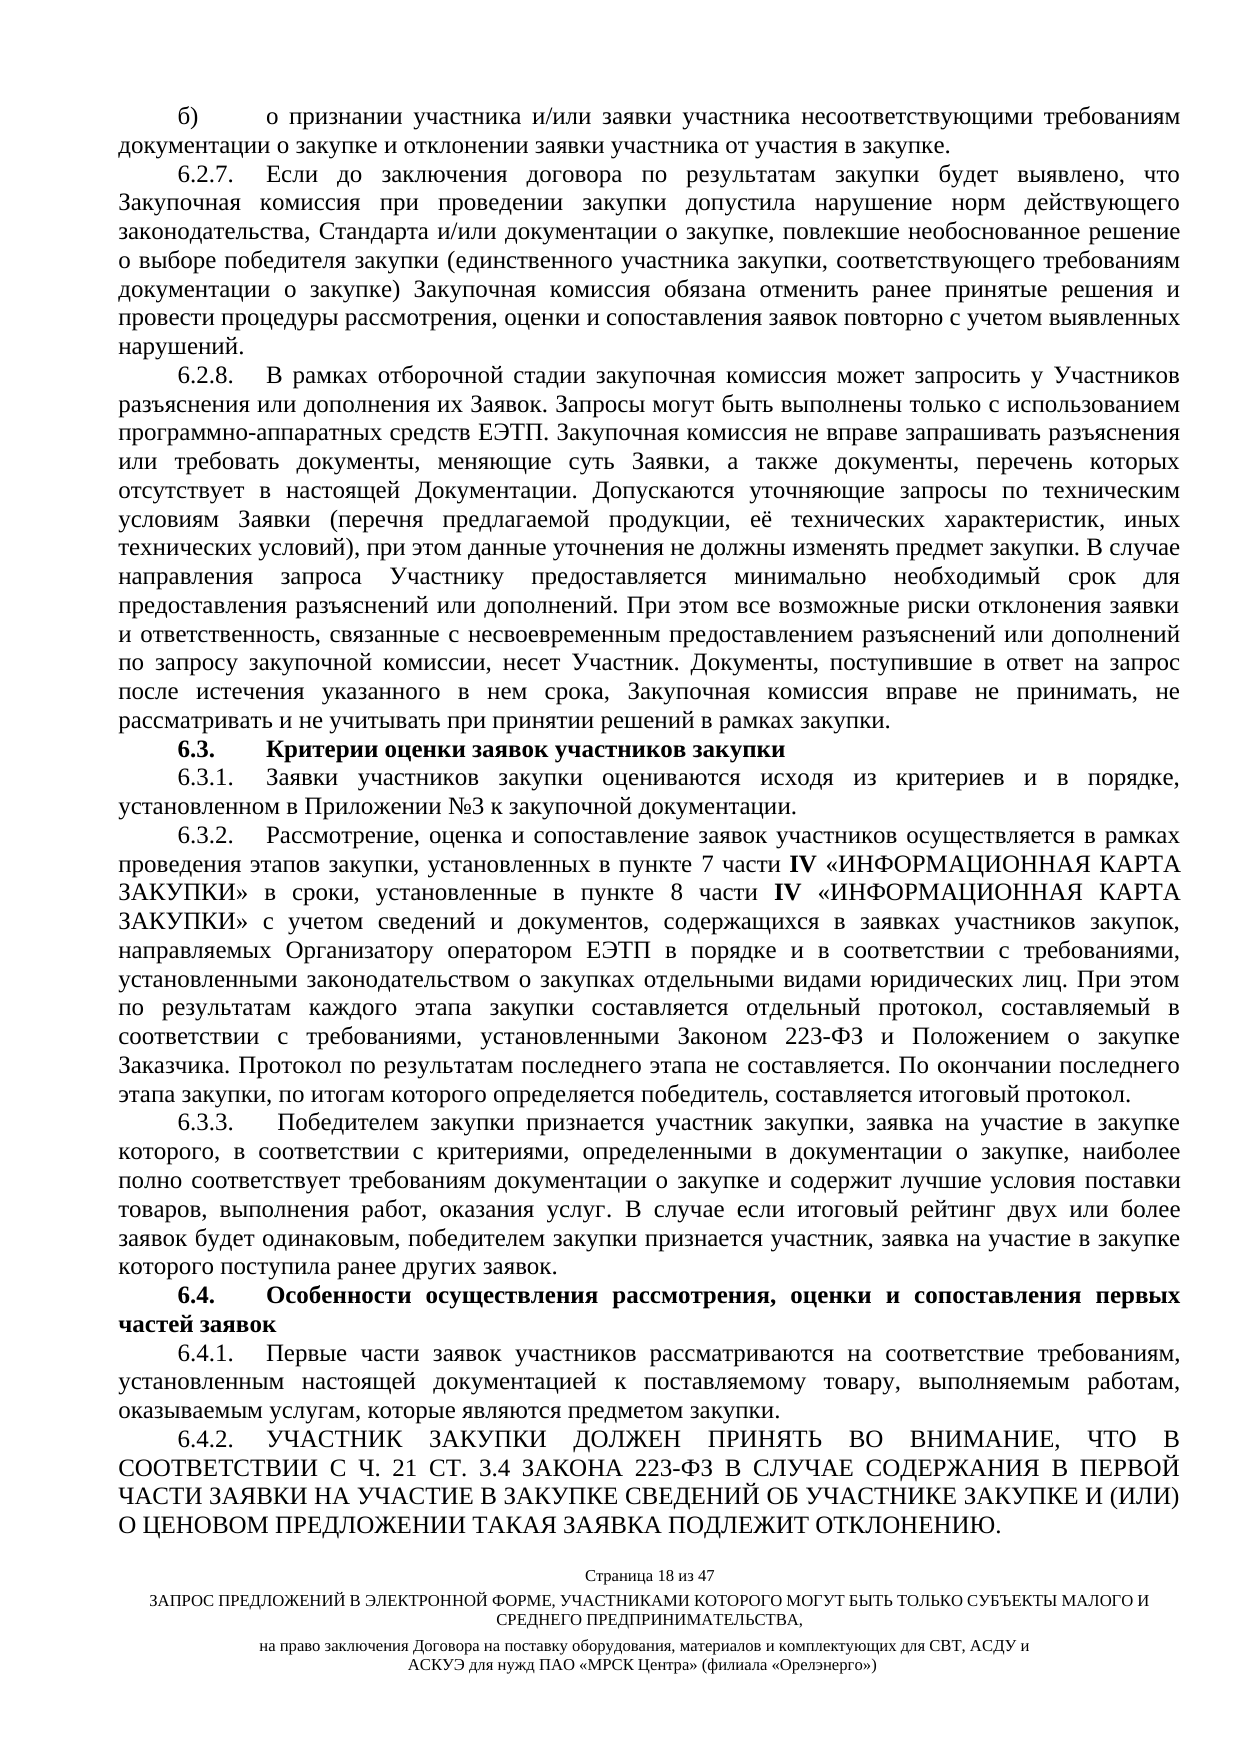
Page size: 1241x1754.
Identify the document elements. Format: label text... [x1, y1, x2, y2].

subtitle Особенности осуществления рассмотрения, оценки и сопоставления первых частей заявок [118, 1280, 1181, 1338]
subtitle Заявки участников закупки оцениваются исходя из критериев и в порядке, установленном в Приложении №3 к закупочной документации. [118, 762, 1181, 820]
subtitle УЧАСТНИК ЗАКУПКИ ДОЛЖЕН ПРИНЯТЬ ВО ВНИМАНИЕ, ЧТО В СООТВЕТСТВИИ С Ч. 21 СТ. 3.4 ЗАКОНА 223-ФЗ В СЛУЧАЕ СОДЕРЖАНИЯ В ПЕРВОЙ ЧАСТИ ЗАЯВКИ НА УЧАСТИЕ В ЗАКУПКЕ СВЕДЕНИЙ ОБ УЧАСТНИКЕ ЗАКУПКЕ И (ИЛИ) О ЦЕНОВОМ ПРЕДЛОЖЕНИИ ТАКАЯ ЗАЯВКА ПОДЛЕЖИТ ОТКЛОНЕНИЮ. [118, 1424, 1181, 1539]
subtitle о признании участника и/или заявки участника несоответствующими требованиям документации о закупке и отклонении заявки участника от участия в закупке. [118, 101, 1181, 159]
subtitle Рассмотрение, оценка и сопоставление заявок участников осуществляется в рамках проведения этапов закупки, установленных в пункте 7 части IV «ИНФОРМАЦИОННАЯ КАРТА ЗАКУПКИ» в сроки, установленные в пункте 8 части IV «ИНФОРМАЦИОННАЯ КАРТА ЗАКУПКИ» с учетом сведений и документов, содержащихся в заявках участников закупок, направляемых Организатору оператором ЕЭТП в порядке и в соответствии с требованиями, установленными законодательством о закупках отдельными видами юридических лиц. При этом по результатам каждого этапа закупки составляется отдельный протокол, составляемый в соответствии с требованиями, установленными Законом 223-ФЗ и Положением о закупке Заказчика. Протокол по результатам последнего этапа не составляется. По окончании последнего этапа закупки, по итогам которого определяется победитель, составляется итоговый протокол. [118, 820, 1181, 1107]
subtitle Критерии оценки заявок участников закупки [118, 734, 1181, 762]
subtitle В рамках отборочной стадии закупочная комиссия может запросить у Участников разъяснения или дополнения их Заявок. Запросы могут быть выполнены только с использованием программно-аппаратных средств ЕЭТП. Закупочная комиссия не вправе запрашивать разъяснения или требовать документы, меняющие суть Заявки, а также документы, перечень которых отсутствует в настоящей Документации. Допускаются уточняющие запросы по техническим условиям Заявки (перечня предлагаемой продукции, её технических характеристик, иных технических условий), при этом данные уточнения не должны изменять предмет закупки. В случае направления запроса Участнику предоставляется минимально необходимый срок для предоставления разъяснений или дополнений. При этом все возможные риски отклонения заявки и ответственность, связанные с несвоевременным предоставлением разъяснений или дополнений по запросу закупочной комиссии, несет Участник. Документы, поступившие в ответ на запрос после истечения указанного в нем срока, Закупочная комиссия вправе не принимать, не рассматривать и не учитывать при принятии решений в рамках закупки. [118, 360, 1181, 734]
subtitle Первые части заявок участников рассматриваются на соответствие требованиям, установленным настоящей документацией к поставляемому товару, выполняемым работам, оказываемым услугам, которые являются предметом закупки. [118, 1338, 1181, 1424]
subtitle Если до заключения договора по результатам закупки будет выявлено, что Закупочная комиссия при проведении закупки допустила нарушение норм действующего законодательства, Стандарта и/или документации о закупке, повлекшие необоснованное решение о выборе победителя закупки (единственного участника закупки, соответствующего требованиям документации о закупке) Закупочная комиссия обязана отменить ранее принятые решения и провести процедуры рассмотрения, оценки и сопоставления заявок повторно с учетом выявленных нарушений. [118, 159, 1181, 360]
subtitle Победителем закупки признается участник закупки, заявка на участие в закупке которого, в соответствии с критериями, определенными в документации о закупке, наиболее полно соответствует требованиям документации о закупке и содержит лучшие условия поставки товаров, выполнения работ, оказания услуг. В случае если итоговый рейтинг двух или более заявок будет одинаковым, победителем закупки признается участник, заявка на участие в закупке которого поступила ранее других заявок. [118, 1107, 1181, 1280]
